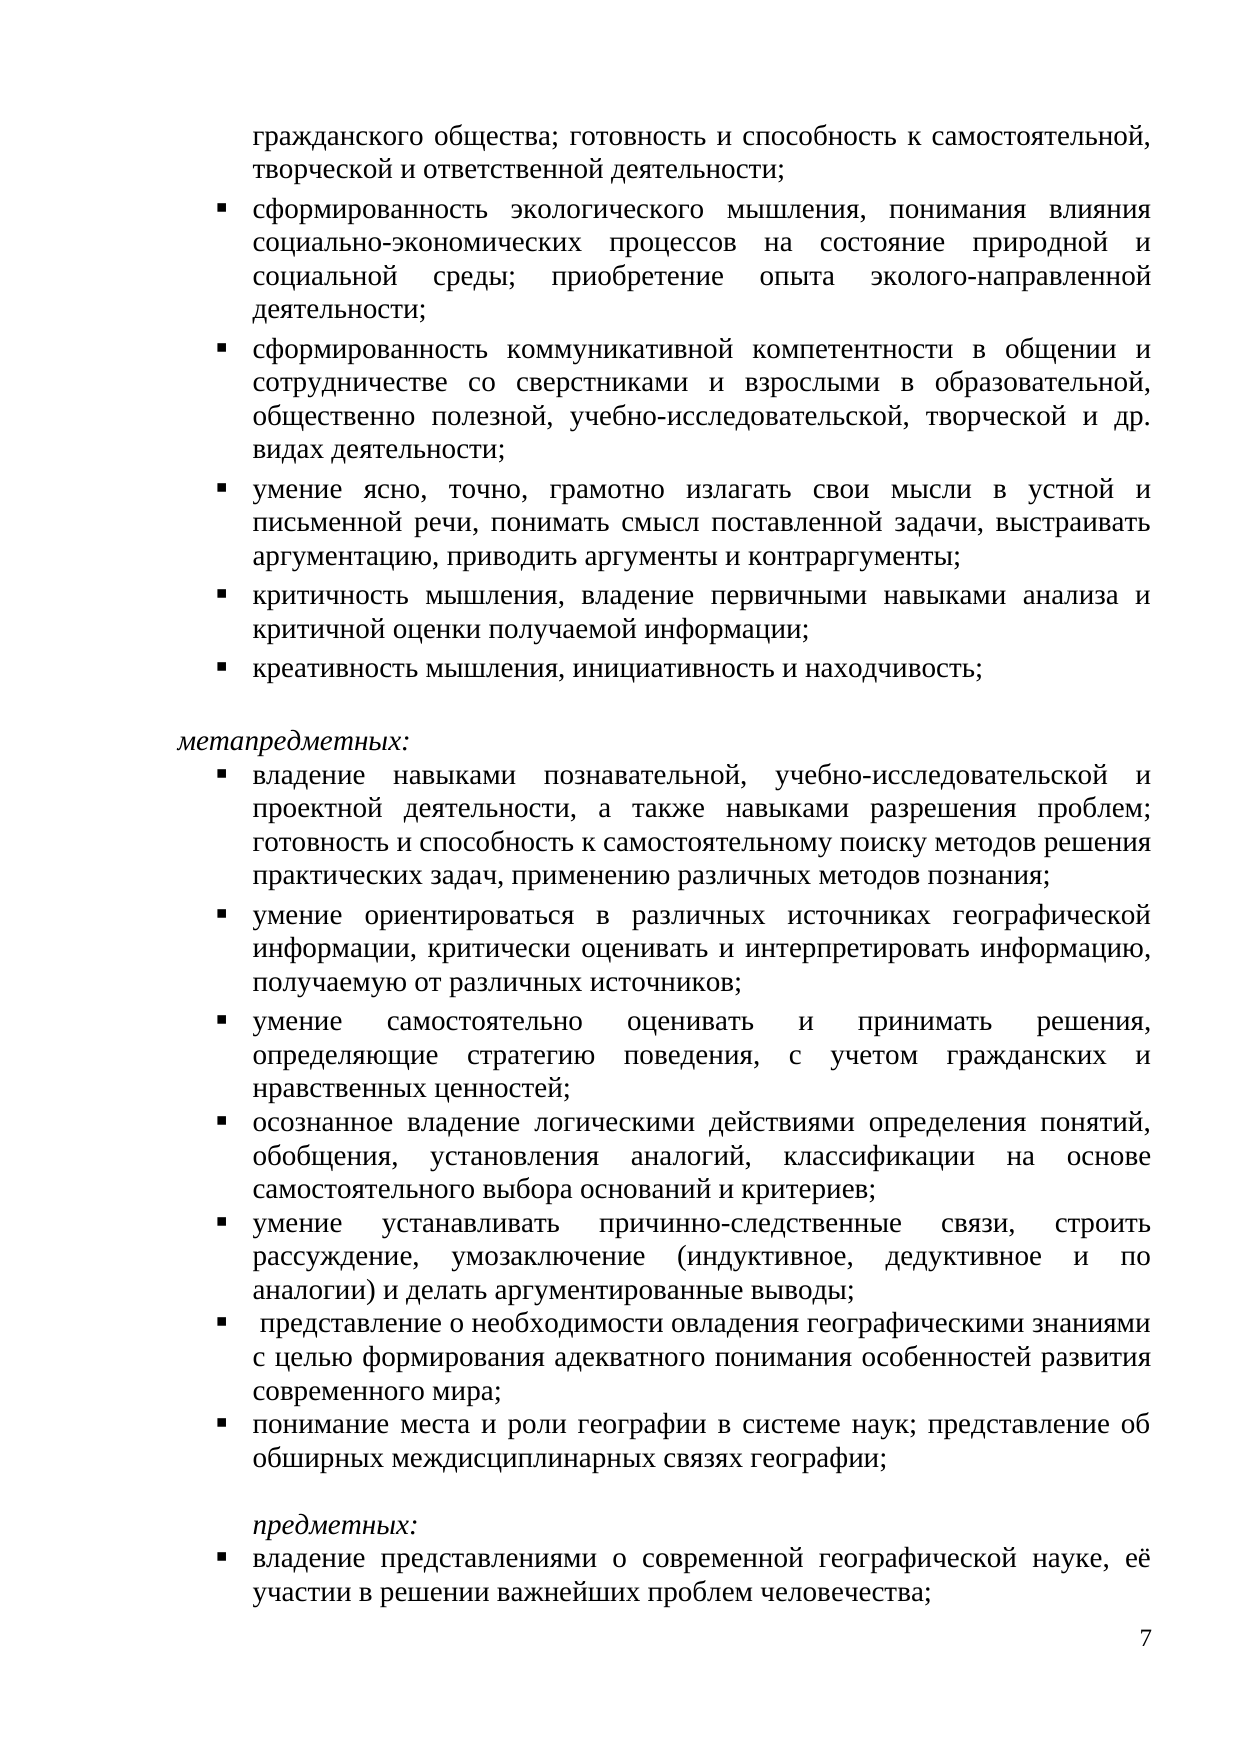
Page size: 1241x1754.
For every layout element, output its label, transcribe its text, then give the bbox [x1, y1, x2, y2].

list сформированность экологического мышления, понимания влияния социально-экономических процессов на состояние природной и социальной среды; приобретение опыта эколого-направленной деятельности; [215, 191, 1152, 325]
list умение ясно, точно, грамотно излагать свои мысли в устной и письменной речи, понимать смысл поставленной задачи, выстраивать аргументацию, приводить аргументы и контраргументы; [215, 471, 1152, 572]
list представление о необходимости овладения географическими знаниями с целью формирования адекватного понимания особенностей развития современного мира; [215, 1305, 1152, 1406]
list умение самостоятельно оценивать и принимать решения, определяющие стратегию поведения, с учетом гражданских и нравственных ценностей; [215, 1003, 1152, 1104]
list понимание места и роли географии в системе наук; представление об обширных междисциплинарных связях географии; [215, 1406, 1152, 1473]
list предметных: [252, 1507, 1152, 1540]
text метапредметных: [177, 723, 1152, 757]
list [215, 118, 1152, 185]
list сформированность коммуникативной компетентности в общении и сотрудничестве со сверстниками и взрослыми в образовательной, общественно полезной, учебно-исследовательской, творческой и др. видах деятельности; [215, 331, 1152, 465]
list владение навыками познавательной, учебно-исследовательской и проектной деятельности, а также навыками разрешения проблем; готовность и способность к самостоятельному поиску методов решения практических задач, применению различных методов познания; [215, 757, 1152, 891]
list умение ориентироваться в различных источниках географической информации, критически оценивать и интерпретировать информацию, получаемую от различных источников; [215, 897, 1152, 997]
list критичность мышления, владение первичными навыками анализа и критичной оценки получаемой информации; [215, 577, 1152, 644]
list владение представлениями о современной географической науке, её участии в решении важнейших проблем человечества; [215, 1540, 1152, 1608]
list креативность мышления, инициативность и находчивость; [215, 650, 1152, 684]
list осознанное владение логическими действиями определения понятий, обобщения, установления аналогий, классификации на основе самостоятельного выбора оснований и критериев; [215, 1104, 1152, 1205]
list умение устанавливать причинно-следственные связи, строить рассуждение, умозаключение (индуктивное, дедуктивное и по аналогии) и делать аргументированные выводы; [215, 1205, 1152, 1305]
